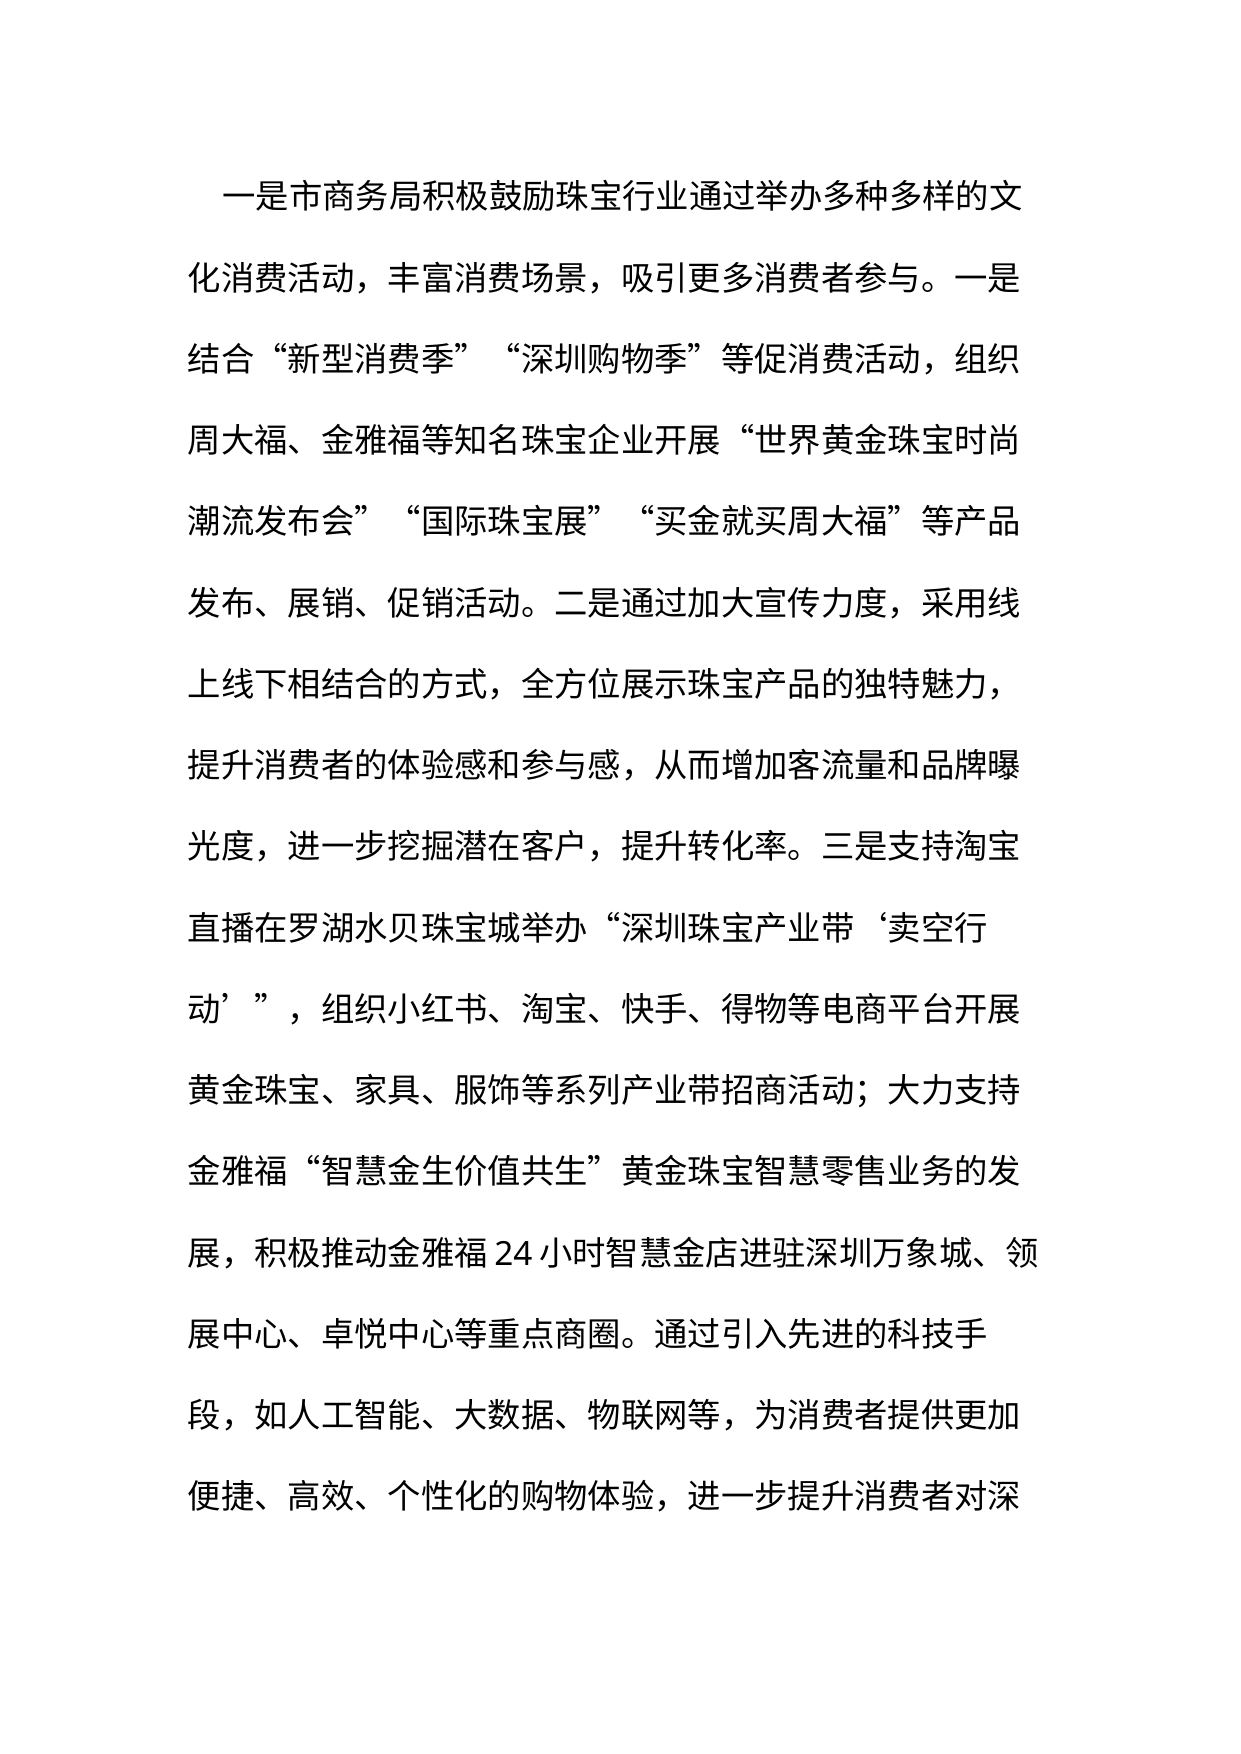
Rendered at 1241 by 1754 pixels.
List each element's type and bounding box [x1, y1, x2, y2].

text [187, 162, 1053, 1527]
